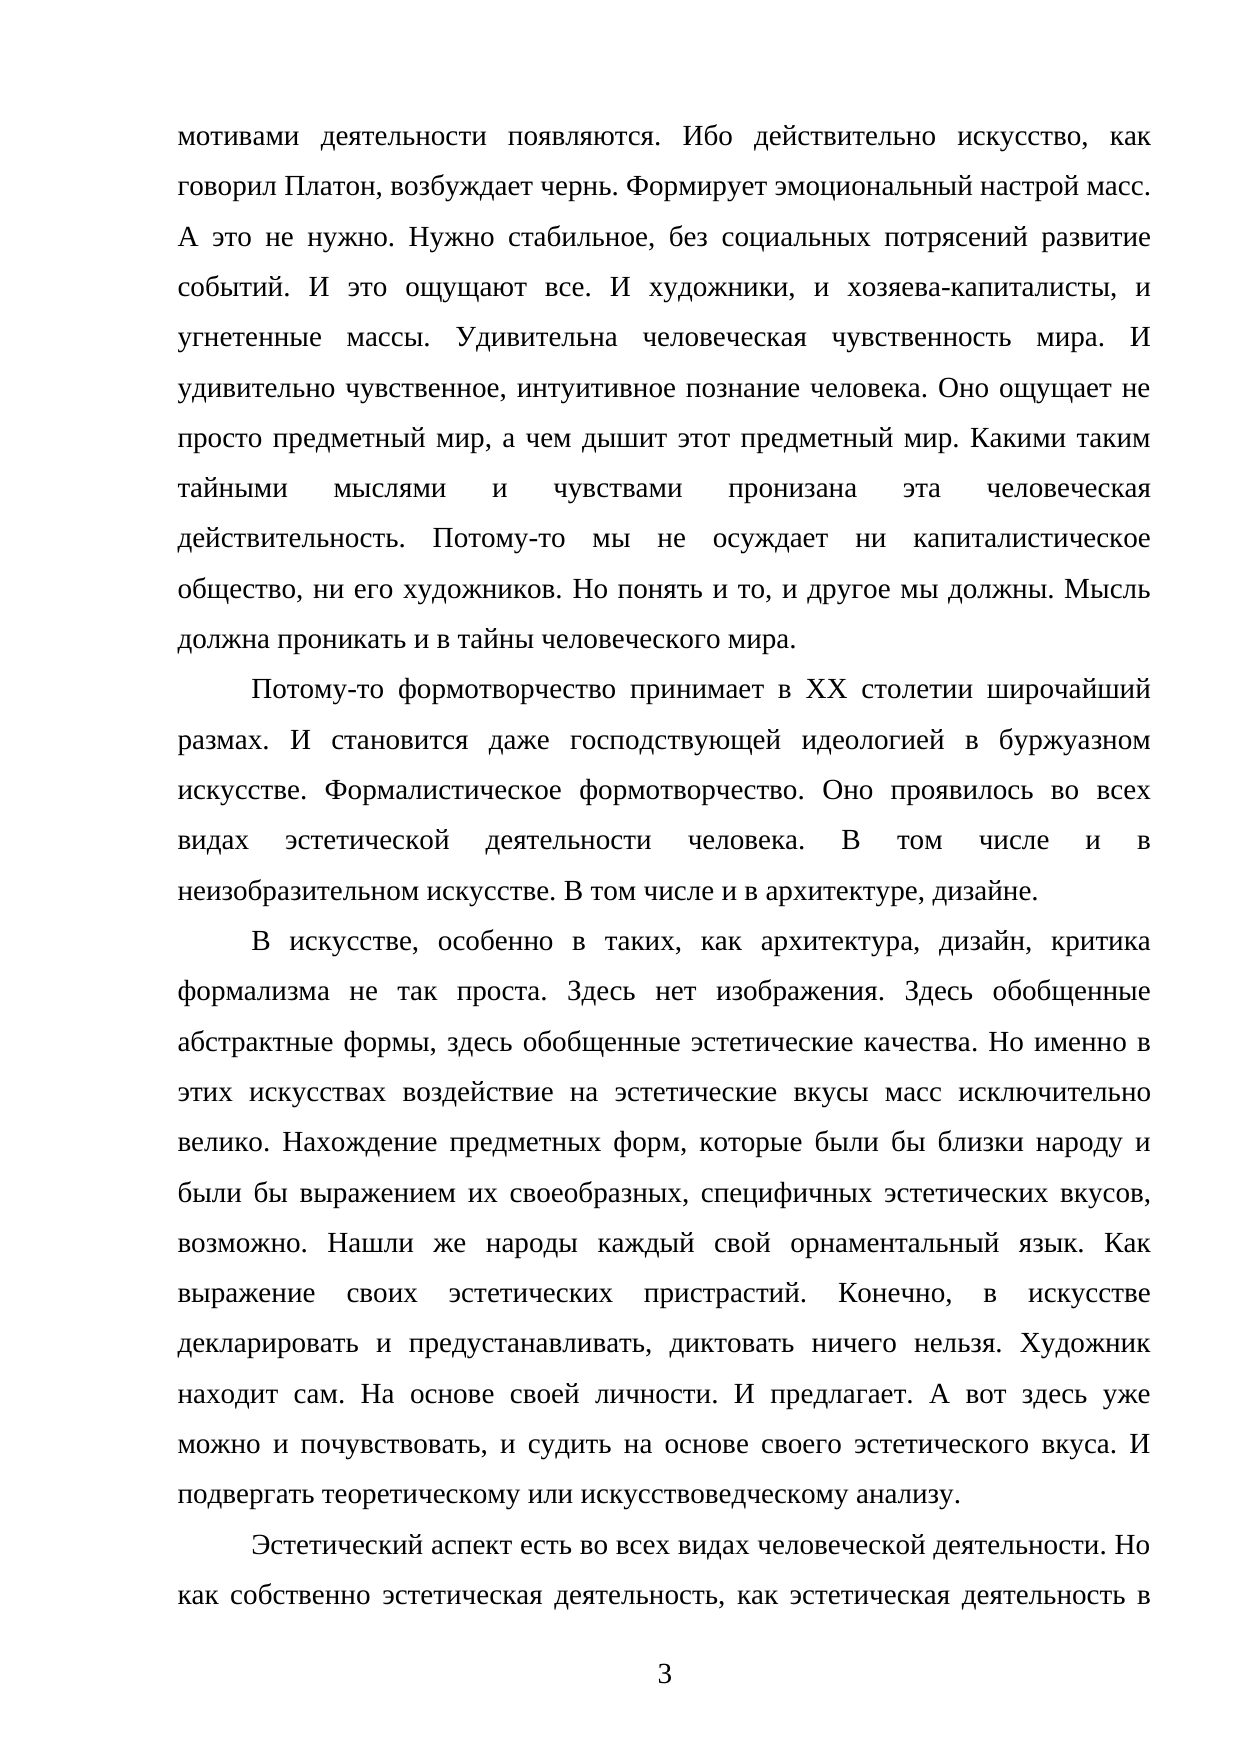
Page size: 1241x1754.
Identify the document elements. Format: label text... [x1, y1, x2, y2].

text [177, 1527, 1152, 1611]
text В искусстве, особенно в таких, как архитектура, дизайн, критика формализма не так проста. Здесь нет изображения. Здесь обобщенные абстрактные формы, здесь обобщенные эстетические качества. Но именно в этих искусствах воздействие на эстетические вкусы масс исключительно велико. Нахождение предметных форм, которые были бы близки народу и были бы выражением их своеобразных, специфичных эстетических вкусов, возможно. Нашли же народы каждый свой орнаментальный язык. Как выражение своих эстетических пристрастий. Конечно, в искусстве декларировать и предустанавливать, диктовать ничего нельзя. Художник находит сам. На основе своей личности. И предлагает. А вот здесь уже можно и почувствовать, и судить на основе своего эстетического вкуса. И подвергать теоретическому или искусствоведческому анализу. [177, 923, 1152, 1510]
text Потому-то формотворчество принимает в ХХ столетии широчайший размах. И становится даже господствующей идеологией в буржуазном искусстве. Формалистическое формотворчество. Оно проявилось во всех видах эстетической деятельности человека. В том числе и в неизобразительном искусстве. В том числе и в архитектуре, дизайне. [177, 672, 1152, 906]
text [177, 118, 1152, 655]
